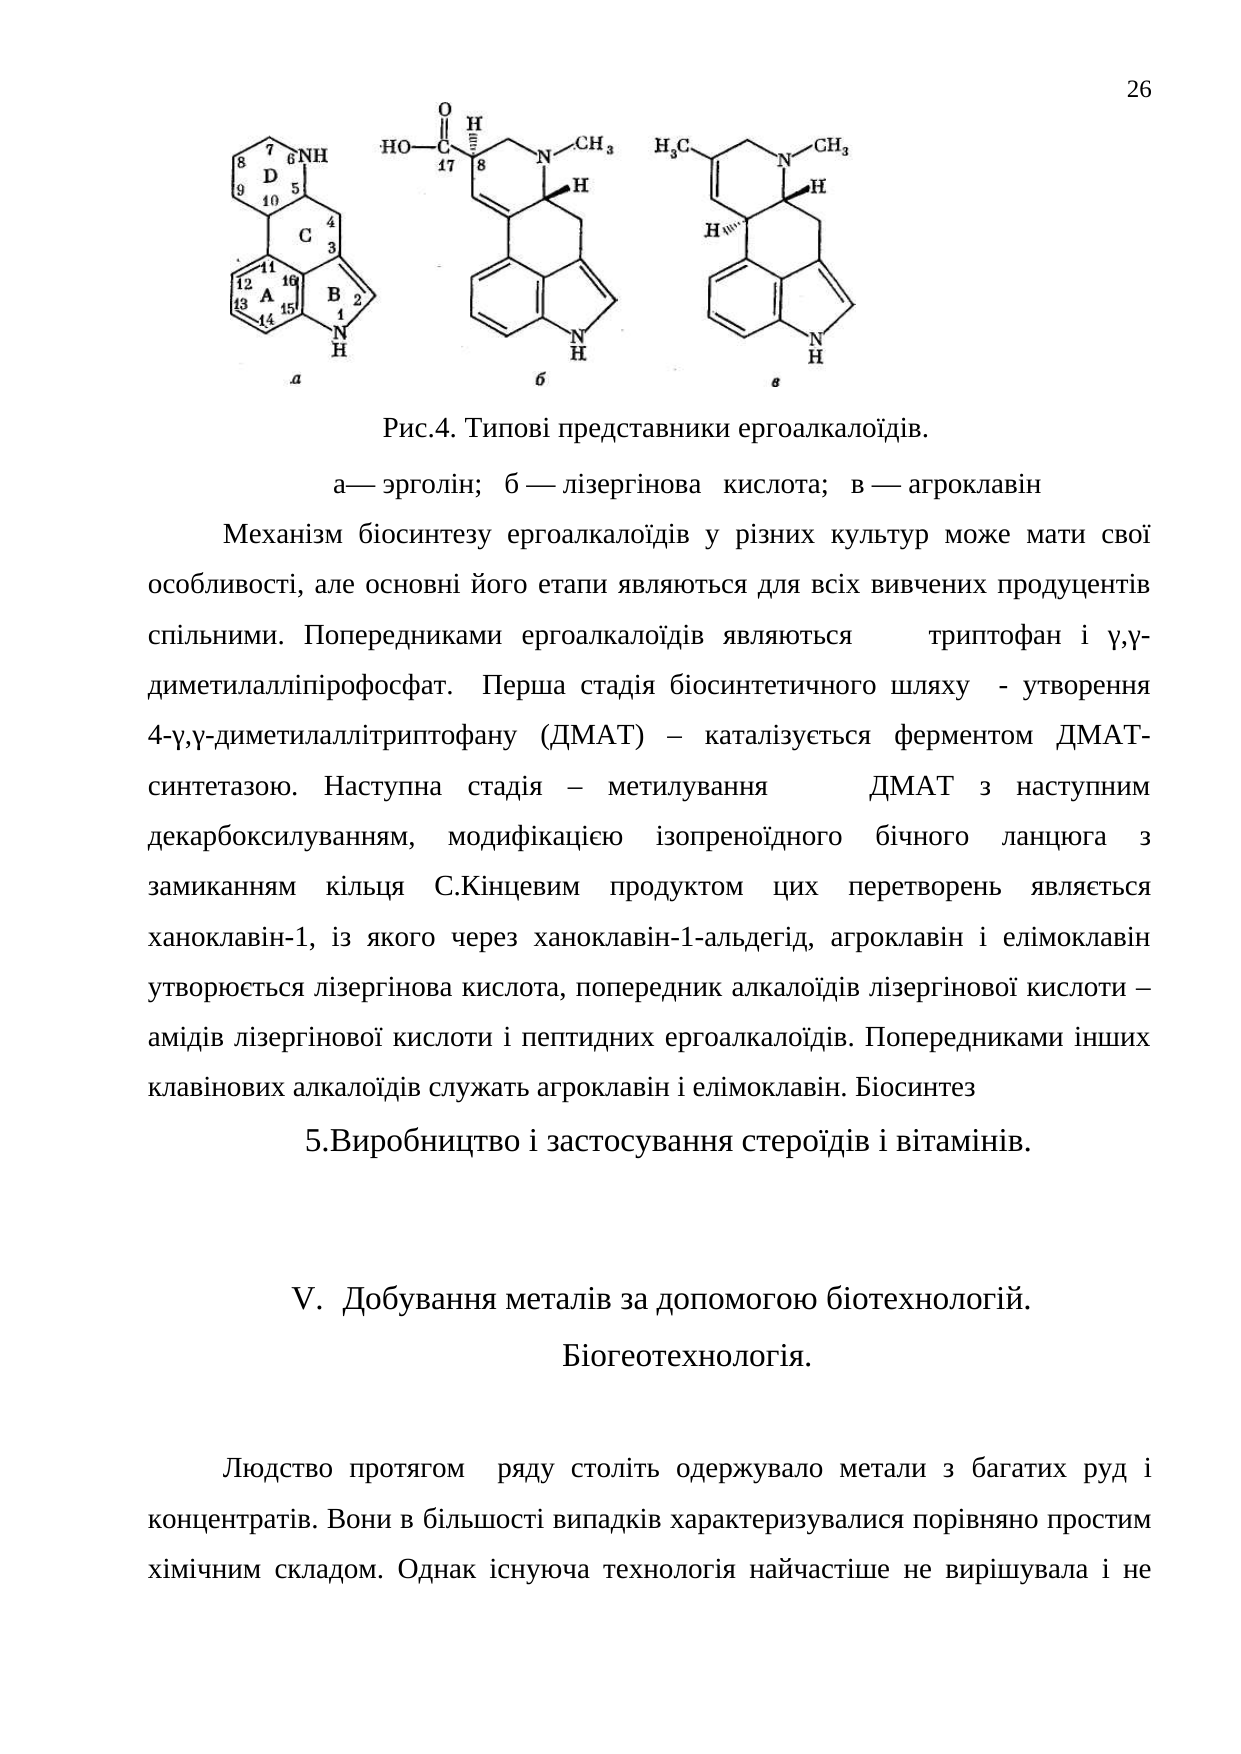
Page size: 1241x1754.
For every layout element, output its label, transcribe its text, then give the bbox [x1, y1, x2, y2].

picture [230, 102, 856, 387]
text а— эрголін; б — лізергінова кислота; в — агроклавін [148, 466, 1152, 499]
text Механізм біосинтезу ергоалкалоїдів у різних культур може мати свої особливості, але основні його етапи являються для всіх вивчених продуцентів спільними. Попередниками ергоалкалоїдів являються триптофан і γ,γ-диметилалліпірофосфат. Перша стадія біосинтетичного шляху - утворення 4-γ,γ-диметилаллітриптофану (ДМАТ) – каталізується ферментом ДМАТ-синтетазою. Наступна стадія – метилування ДМАТ з наступним декарбоксилуванням, модифікацією ізопреноїдного бічного ланцюга з замиканням кільця С.Кінцевим продуктом цих перетворень являється ханоклавін-1, із якого через ханоклавін-1-альдегід, агроклавін і елімоклавін утворюється лізергінова кислота, попередник алкалоїдів лізергінової кислоти – амідів лізергінової кислоти і пептидних ергоалкалоїдів. Попередниками інших клавінових алкалоїдів служать агроклавін і елімоклавін. Біосинтез [148, 516, 1152, 1103]
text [148, 1451, 1152, 1585]
list Добування металів за допомогою біотехнологій. Біогеотехнологія. [204, 1278, 1152, 1374]
text Рис.4. Типові представники ергоалкалоїдів. [160, 411, 1152, 444]
text 5.Виробництво і застосування стероїдів і вітамінів. [185, 1120, 1152, 1158]
